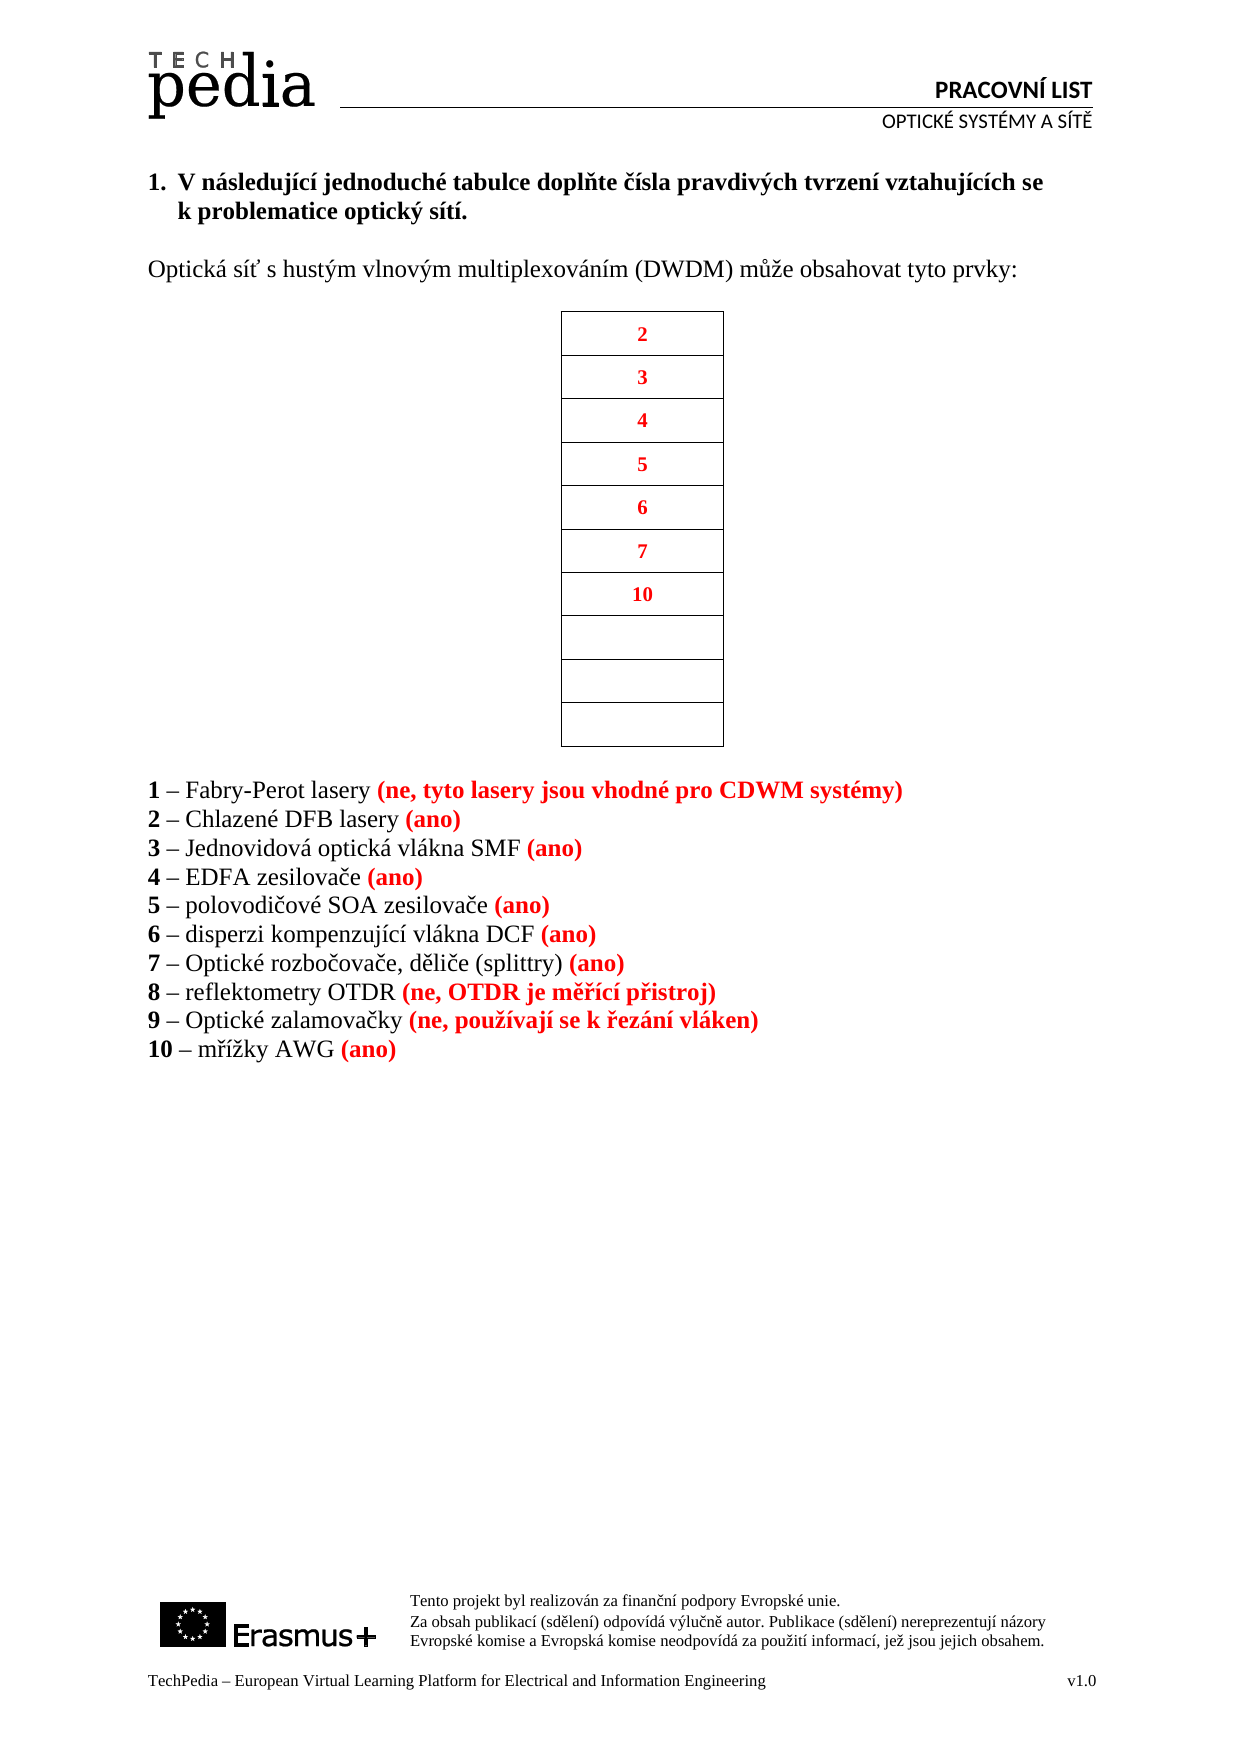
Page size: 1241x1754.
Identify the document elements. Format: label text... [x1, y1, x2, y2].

table_cell 3 [562, 356, 723, 398]
table_cell [562, 660, 723, 702]
table_cell 7 [562, 530, 723, 572]
text 9 – Optické zalamovačky (ne, používají se k řezání vláken) [148, 1005, 1093, 1034]
table_cell 5 [562, 443, 723, 485]
text 7 – Optické rozbočovače, děliče (splittry) (ano) [148, 948, 1093, 977]
text 8 – reflektometry OTDR (ne, OTDR je měřící přistroj) [148, 977, 1093, 1005]
text Optická síť s hustým vlnovým multiplexováním (DWDM) může obsahovat tyto prvky: [148, 254, 1093, 282]
table_cell [562, 703, 723, 746]
text 3 – Jednovidová optická vlákna SMF (ano) [148, 833, 1093, 862]
table_cell 4 [562, 399, 723, 442]
text 5 – polovodičové SOA zesilovače (ano) [148, 890, 1093, 919]
text 4 – EDFA zesilovače (ano) [148, 862, 1093, 890]
table_header 2 [562, 312, 723, 355]
text 10 – mřížky AWG (ano) [148, 1034, 1093, 1063]
table_cell [562, 616, 723, 659]
text 2 – Chlazené DFB lasery (ano) [148, 804, 1093, 833]
text 1 – Fabry-Perot lasery (ne, tyto lasery jsou vhodné pro CDWM systémy) [148, 775, 1093, 804]
text 6 – disperzi kompenzující vlákna DCF (ano) [148, 919, 1093, 948]
table_cell 10 [562, 573, 723, 615]
table_cell 6 [562, 486, 723, 528]
text V následující jednoduché tabulce doplňte čísla pravdivých tvrzení vztahujících se k problematice optický sítí. [148, 167, 1093, 225]
